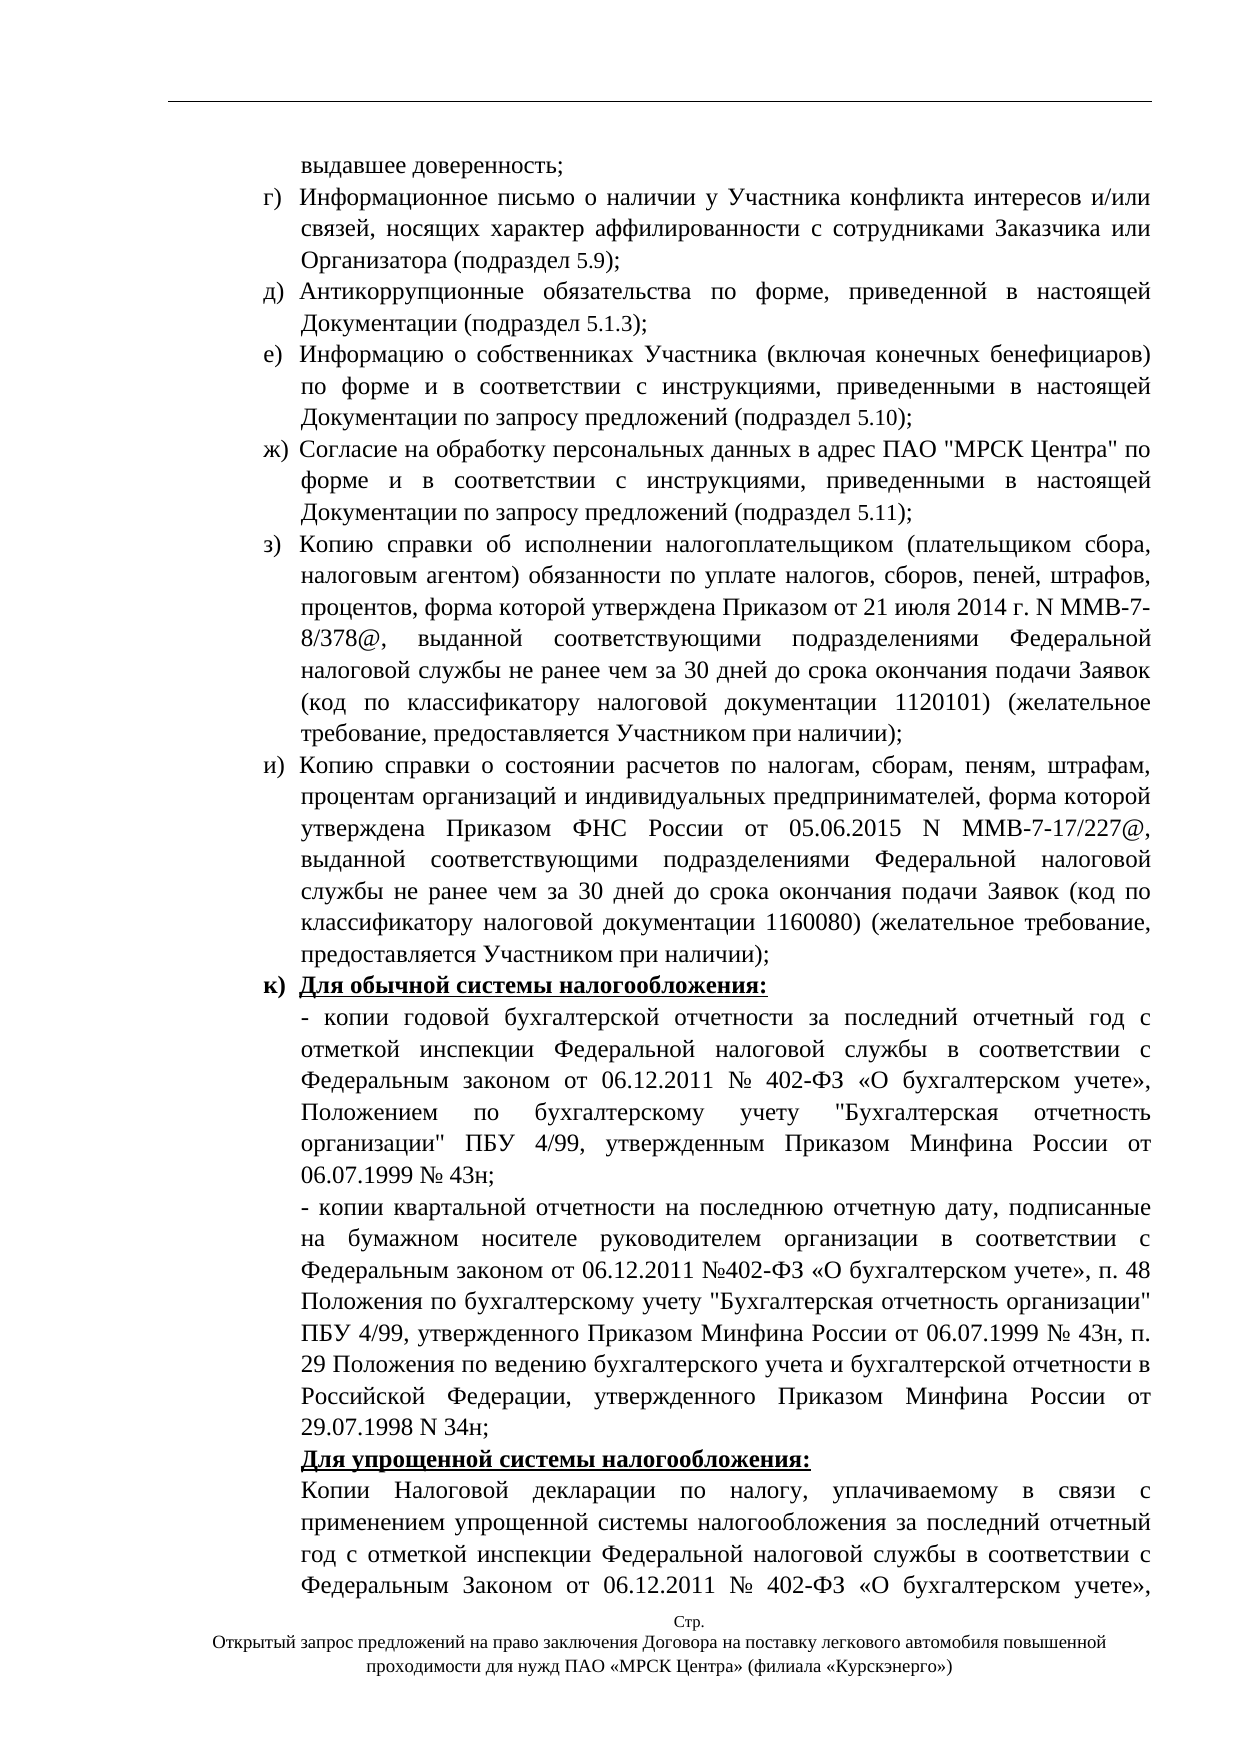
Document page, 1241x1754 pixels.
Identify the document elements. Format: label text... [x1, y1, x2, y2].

list Для обычной системы налогообложения: [263, 971, 1152, 999]
list Копию справки о состоянии расчетов по налогам, сборам, пеням, штрафам, процентам организаций и индивидуальных предпринимателей, форма которой утверждена Приказом ФНС России от 05.06.2015 N ММВ-7-17/227@, выданной соответствующими подразделениями Федеральной налоговой службы не ранее чем за 30 дней до срока окончания подачи Заявок (код по классификатору налоговой документации 1160080) (желательное требование, предоставляется Участником при наличии); [263, 750, 1152, 968]
text - копии годовой бухгалтерской отчетности за последний отчетный год с отметкой инспекции Федеральной налоговой службы в соответствии с Федеральным законом от 06.12.2011 № 402-ФЗ «О бухгалтерском учете», Положением по бухгалтерскому учету "Бухгалтерская отчетность организации" ПБУ 4/99, утвержденным Приказом Минфина России от 06.07.1999 № 43н; [301, 1002, 1152, 1189]
text - копии квартальной отчетности на последнюю отчетную дату, подписанные на бумажном носителе руководителем организации в соответствии с Федеральным законом от 06.12.2011 №402-ФЗ «О бухгалтерском учете», п. 48 Положения по бухгалтерскому учету "Бухгалтерская отчетность организации" ПБУ 4/99, утвержденного Приказом Минфина России от 06.07.1999 № 43н, п. 29 Положения по ведению бухгалтерского учета и бухгалтерской отчетности в Российской Федерации, утвержденного Приказом Минфина России от 29.07.1998 N 34н; [301, 1192, 1152, 1441]
text Для упрощенной системы налогообложения: [301, 1444, 1152, 1473]
list Информационное письмо о наличии у Участника конфликта интересов и/или связей, носящих характер аффилированности с сотрудниками Заказчика или Организатора (подраздел 5.9); [263, 182, 1152, 273]
list Согласие на обработку персональных данных в адрес ПАО "МРСК Центра" по форме и в соответствии с инструкциями, приведенными в настоящей Документации по запросу предложений (подраздел 5.11); [263, 434, 1152, 526]
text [301, 1476, 1152, 1599]
list Информацию о собственниках Участника (включая конечных бенефициаров) по форме и в соответствии с инструкциями, приведенными в настоящей Документации по запросу предложений (подраздел 5.10); [263, 339, 1152, 431]
list Антикоррупционные обязательства по форме, приведенной в настоящей Документации (подраздел 5.1.3); [263, 276, 1152, 337]
list Копию справки об исполнении налогоплательщиком (плательщиком сбора, налоговым агентом) обязанности по уплате налогов, сборов, пеней, штрафов, процентов, форма которой утверждена Приказом от 21 июля 2014 г. N ММВ-7-8/378@, выданной соответствующими подразделениями Федеральной налоговой службы не ранее чем за 30 дней до срока окончания подачи Заявок (код по классификатору налоговой документации 1120101) (желательное требование, предоставляется Участником при наличии); [263, 529, 1152, 747]
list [263, 150, 1152, 179]
